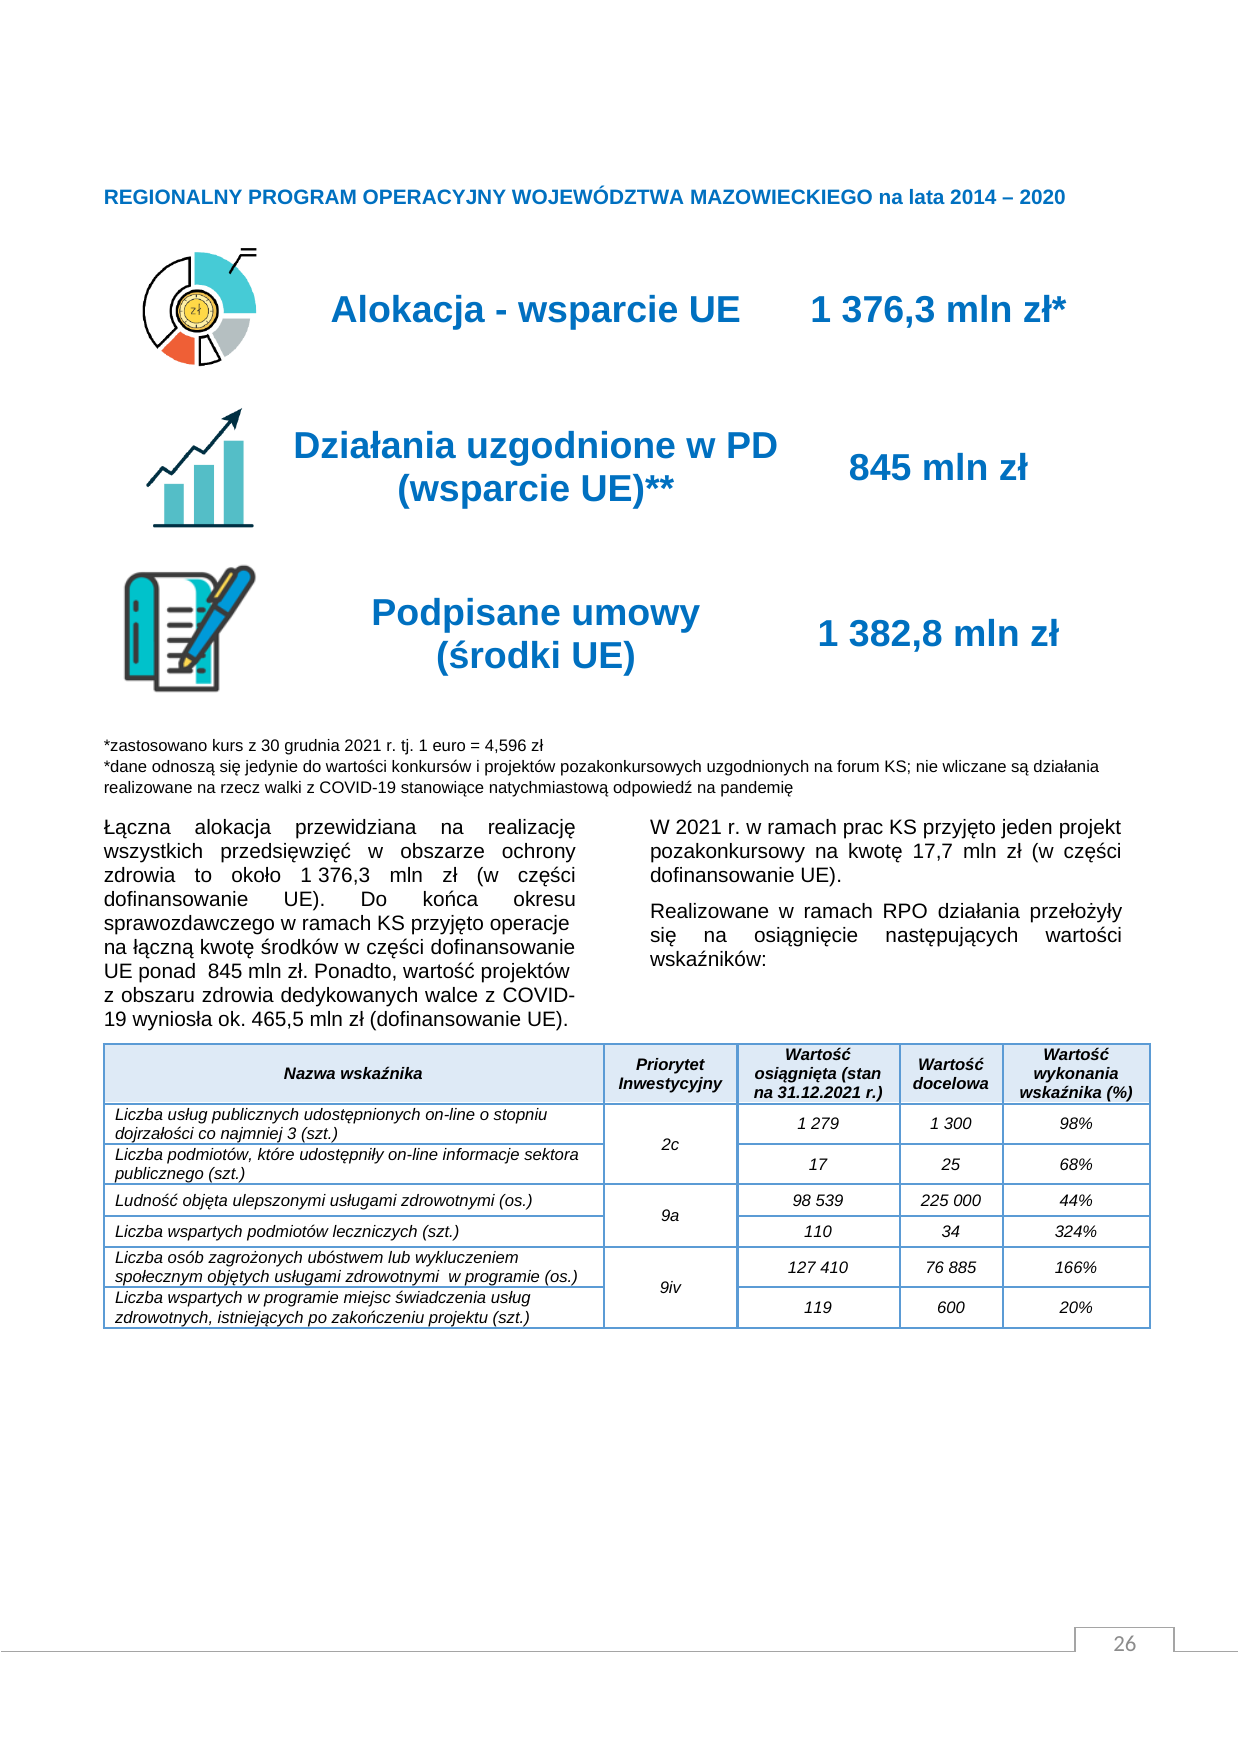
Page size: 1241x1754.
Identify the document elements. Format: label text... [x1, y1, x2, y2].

text *zastosowano kurs z 30 grudnia 2021 r. tj. 1 euro = 4,596 zł [103, 736, 1122, 755]
picture [140, 407, 267, 529]
table_header Wartość wykonania wskaźnika (%) [1004, 1045, 1149, 1102]
table_cell Działania uzgodnione w PD (wsparcie UE)** [274, 383, 798, 551]
text W 2021 r. w ramach prac KS przyjęto jeden projekt pozakonkursowy na kwotę 17,7 mln zł (w części dofinansowanie UE). [650, 815, 1122, 887]
table_cell 20% [1004, 1288, 1149, 1327]
table_cell 98% [1004, 1105, 1149, 1143]
table_cell 324% [1004, 1217, 1149, 1246]
table_cell 1 279 [739, 1105, 899, 1143]
table_cell [104, 383, 273, 551]
table_cell Podpisane umowy (środki UE) [274, 552, 798, 714]
table_cell Liczba wspartych podmiotów leczniczych (szt.) [105, 1217, 603, 1246]
table_header Wartość docelowa [901, 1045, 1002, 1102]
table_cell 127 410 [739, 1248, 899, 1286]
table_cell 9iv [605, 1248, 736, 1327]
table_cell 119 [739, 1288, 899, 1327]
text Łączna alokacja przewidziana na realizację wszystkich przedsięwzięć w obszarze ochrony zdrowia to około 1 376,3 mln zł (w części dofinansowanie UE). Do końca okresu sprawozdawczego w ramach KS przyjęto operacje na łączną kwotę środków w części dofinansowanie UE ponad 845 mln zł. Ponadto, wartość projektów z obszaru zdrowia dedykowanych walce z COVID-19 wyniosła ok. 465,5 mln zł (dofinansowanie UE). [103, 815, 576, 1030]
table_cell 9a [605, 1185, 736, 1246]
table_cell 44% [1004, 1185, 1149, 1214]
table_header Priorytet Inwestycyjny [605, 1045, 736, 1102]
table_cell 600 [901, 1288, 1002, 1327]
table_cell Liczba podmiotów, które udostępniły on-line informacje sektora publicznego (szt.) [105, 1145, 603, 1183]
subtitle REGIONALNY PROGRAM OPERACYJNY WOJEWÓDZTWA MAZOWIECKIEGO na lata 2014 – 2020 [103, 185, 1122, 209]
table_cell 68% [1004, 1145, 1149, 1183]
table_header Alokacja - wsparcie UE [274, 237, 798, 381]
table_cell 845 mln zł [799, 383, 1078, 551]
table_cell 2c [605, 1105, 736, 1183]
table_cell 166% [1004, 1248, 1149, 1286]
picture [115, 562, 263, 704]
table_cell 110 [739, 1217, 899, 1246]
picture [131, 246, 263, 371]
table_cell Liczba wspartych w programie miejsc świadczenia usług zdrowotnych, istniejących po zakończeniu projektu (szt.) [105, 1288, 603, 1327]
table_cell 1 382,8 mln zł [799, 552, 1078, 714]
text Realizowane w ramach RPO działania przełożyły się na osiągnięcie następujących wartości wskaźników: [650, 899, 1122, 971]
table_header 1 376,3 mln zł* [799, 237, 1078, 381]
text *dane odnoszą się jedynie do wartości konkursów i projektów pozakonkursowych uzgodnionych na forum KS; nie wliczane są działania realizowane na rzecz walki z COVID-19 stanowiące natychmiastową odpowiedź na pandemię [103, 757, 1122, 797]
table_cell 98 539 [739, 1185, 899, 1214]
table_header [104, 237, 273, 381]
table_cell [104, 552, 273, 714]
table_cell 76 885 [901, 1248, 1002, 1286]
table_cell 25 [901, 1145, 1002, 1183]
table_cell 17 [739, 1145, 899, 1183]
table_cell 34 [901, 1217, 1002, 1246]
table_cell Liczba osób zagrożonych ubóstwem lub wykluczeniem społecznym objętych usługami zdrowotnymi w programie (os.) [105, 1248, 603, 1286]
table_header Nazwa wskaźnika [105, 1045, 603, 1102]
table_cell 1 300 [901, 1105, 1002, 1143]
table_cell Liczba usług publicznych udostępnionych on-line o stopniu dojrzałości co najmniej 3 (szt.) [105, 1105, 603, 1143]
table_header Wartość osiągnięta (stan na 31.12.2021 r.) [739, 1045, 899, 1102]
table_cell Ludność objęta ulepszonymi usługami zdrowotnymi (os.) [105, 1185, 603, 1214]
table_cell 225 000 [901, 1185, 1002, 1214]
